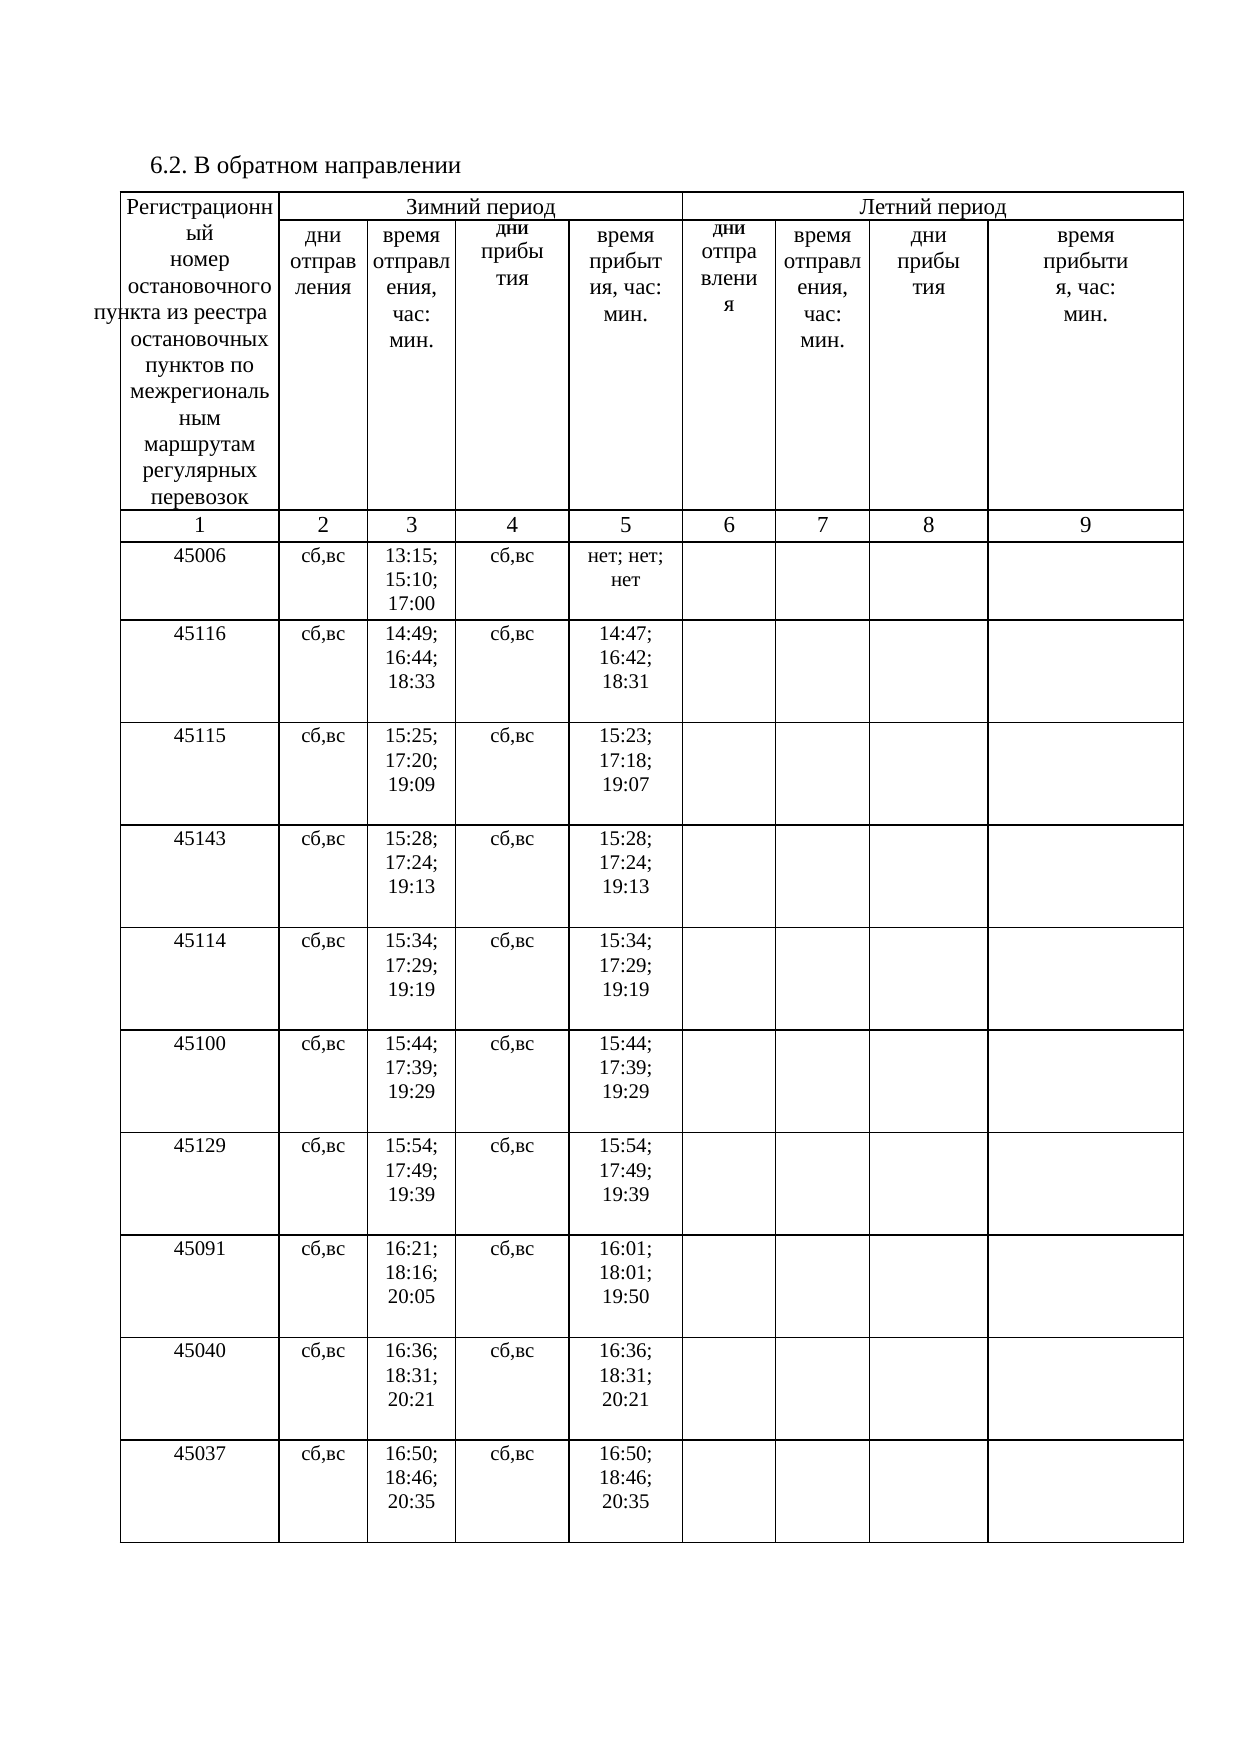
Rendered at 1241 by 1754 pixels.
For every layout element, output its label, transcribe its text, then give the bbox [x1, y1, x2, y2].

table_cell [870, 543, 987, 619]
table_cell 15:44; 17:39; 19:29 [570, 1031, 682, 1132]
table_cell [776, 1338, 869, 1439]
table_cell [683, 621, 775, 722]
table_cell 2 [280, 511, 367, 541]
table_cell 45143 [121, 826, 278, 927]
table_cell [683, 1338, 775, 1439]
table_cell [683, 1236, 775, 1337]
table_cell [989, 621, 1183, 722]
table_cell 15:54; 17:49; 19:39 [570, 1133, 682, 1234]
table_cell 15:34; 17:29; 19:19 [368, 928, 455, 1029]
table_cell [870, 621, 987, 722]
table_cell сб,вс [456, 1236, 568, 1337]
table_cell [870, 826, 987, 927]
table_cell [776, 928, 869, 1029]
table_cell [870, 723, 987, 824]
table_cell [776, 1133, 869, 1234]
table_cell 15:34; 17:29; 19:19 [570, 928, 682, 1029]
table_cell 16:50; 18:46; 20:35 [570, 1441, 682, 1542]
table_cell 3 [368, 511, 455, 541]
table_cell [989, 1236, 1183, 1337]
table_cell 15:28; 17:24; 19:13 [368, 826, 455, 927]
table_cell [683, 1441, 775, 1542]
table_cell 45114 [121, 928, 278, 1029]
table_cell [989, 1133, 1183, 1234]
table_cell сб,вс [280, 1441, 367, 1542]
table_cell [989, 723, 1183, 824]
table_cell 15:44; 17:39; 19:29 [368, 1031, 455, 1132]
table_cell 14:49; 16:44; 18:33 [368, 621, 455, 722]
table_cell [870, 1441, 987, 1542]
table_cell [683, 1133, 775, 1234]
table_cell сб,вс [280, 826, 367, 927]
table_cell [989, 1031, 1183, 1132]
table_cell [776, 1236, 869, 1337]
table_cell 45116 [121, 621, 278, 722]
table_cell [870, 1031, 987, 1132]
table_cell [989, 1338, 1183, 1439]
table_header Летний период [683, 193, 1183, 219]
table_cell сб,вс [280, 621, 367, 722]
table_cell [776, 723, 869, 824]
table_cell [776, 621, 869, 722]
table_cell [683, 928, 775, 1029]
table_cell [683, 723, 775, 824]
table_cell 13:15; 15:10; 17:00 [368, 543, 455, 619]
table_cell сб,вс [456, 1441, 568, 1542]
table_cell время прибыт ия, час: мин. [570, 221, 682, 509]
table_cell 4 [456, 511, 568, 541]
table_cell 16:36; 18:31; 20:21 [368, 1338, 455, 1439]
table_cell [870, 1236, 987, 1337]
table_cell [870, 1133, 987, 1234]
table_cell сб,вс [280, 723, 367, 824]
table_cell [989, 543, 1183, 619]
table_cell [870, 1338, 987, 1439]
table_cell сб,вс [456, 1031, 568, 1132]
table_cell [989, 928, 1183, 1029]
table_cell 15:25; 17:20; 19:09 [368, 723, 455, 824]
table_cell [683, 543, 775, 619]
table_cell 9 [989, 511, 1183, 541]
table_cell [776, 543, 869, 619]
table_cell время отправл ения, час: мин. [776, 221, 869, 509]
table_cell [776, 826, 869, 927]
table_cell [683, 826, 775, 927]
table_cell 14:47; 16:42; 18:31 [570, 621, 682, 722]
table_cell сб,вс [280, 543, 367, 619]
table_cell сб,вс [456, 928, 568, 1029]
table_cell ДНИ прибы тия [456, 221, 568, 509]
table_cell 45091 [121, 1236, 278, 1337]
table_cell 45100 [121, 1031, 278, 1132]
table_cell сб,вс [456, 723, 568, 824]
table_cell сб,вс [456, 543, 568, 619]
table_cell 8 [870, 511, 987, 541]
table_cell сб,вс [280, 1236, 367, 1337]
table_cell сб,вс [280, 1031, 367, 1132]
table_cell 45006 [121, 543, 278, 619]
table_cell дни отправ ления [280, 221, 367, 509]
table_cell сб,вс [280, 1133, 367, 1234]
table_cell 16:36; 18:31; 20:21 [570, 1338, 682, 1439]
table_cell сб,вс [280, 1338, 367, 1439]
text 6.2. В обратном направлении [150, 150, 1090, 179]
table_cell [683, 1031, 775, 1132]
table_cell [776, 1441, 869, 1542]
table_cell 45115 [121, 723, 278, 824]
table_header Зимний период [280, 193, 682, 219]
table_cell 16:21; 18:16; 20:05 [368, 1236, 455, 1337]
table_cell время прибыти я, час: мин. [989, 221, 1183, 509]
table_cell [776, 1031, 869, 1132]
table_cell сб,вс [456, 1338, 568, 1439]
table_cell 16:50; 18:46; 20:35 [368, 1441, 455, 1542]
table_cell сб,вс [280, 928, 367, 1029]
table_cell 7 [776, 511, 869, 541]
table_cell 45040 [121, 1338, 278, 1439]
table_cell сб,вс [456, 1133, 568, 1234]
table_cell 5 [570, 511, 682, 541]
table_cell сб,вс [456, 621, 568, 722]
table_cell сб,вс [456, 826, 568, 927]
table_cell нет; нет; нет [570, 543, 682, 619]
table_cell 16:01; 18:01; 19:50 [570, 1236, 682, 1337]
table_cell 15:23; 17:18; 19:07 [570, 723, 682, 824]
table_cell 45129 [121, 1133, 278, 1234]
table_cell 15:28; 17:24; 19:13 [570, 826, 682, 927]
table_header Регистрационный номер остановочного пункта из реестра остановочных пунктов по межрегиональным маршрутам регулярных перевозок [121, 193, 278, 509]
table_cell время отправл ения, час: мин. [368, 221, 455, 509]
table_cell дни прибы тия [870, 221, 987, 509]
table_cell 15:54; 17:49; 19:39 [368, 1133, 455, 1234]
table_cell 45037 [121, 1441, 278, 1542]
table_cell [989, 826, 1183, 927]
table_cell 1 [121, 511, 278, 541]
table_cell 6 [683, 511, 775, 541]
table_cell [870, 928, 987, 1029]
table_cell ДНИ отпра влени я [683, 221, 775, 509]
table_cell [989, 1441, 1183, 1542]
